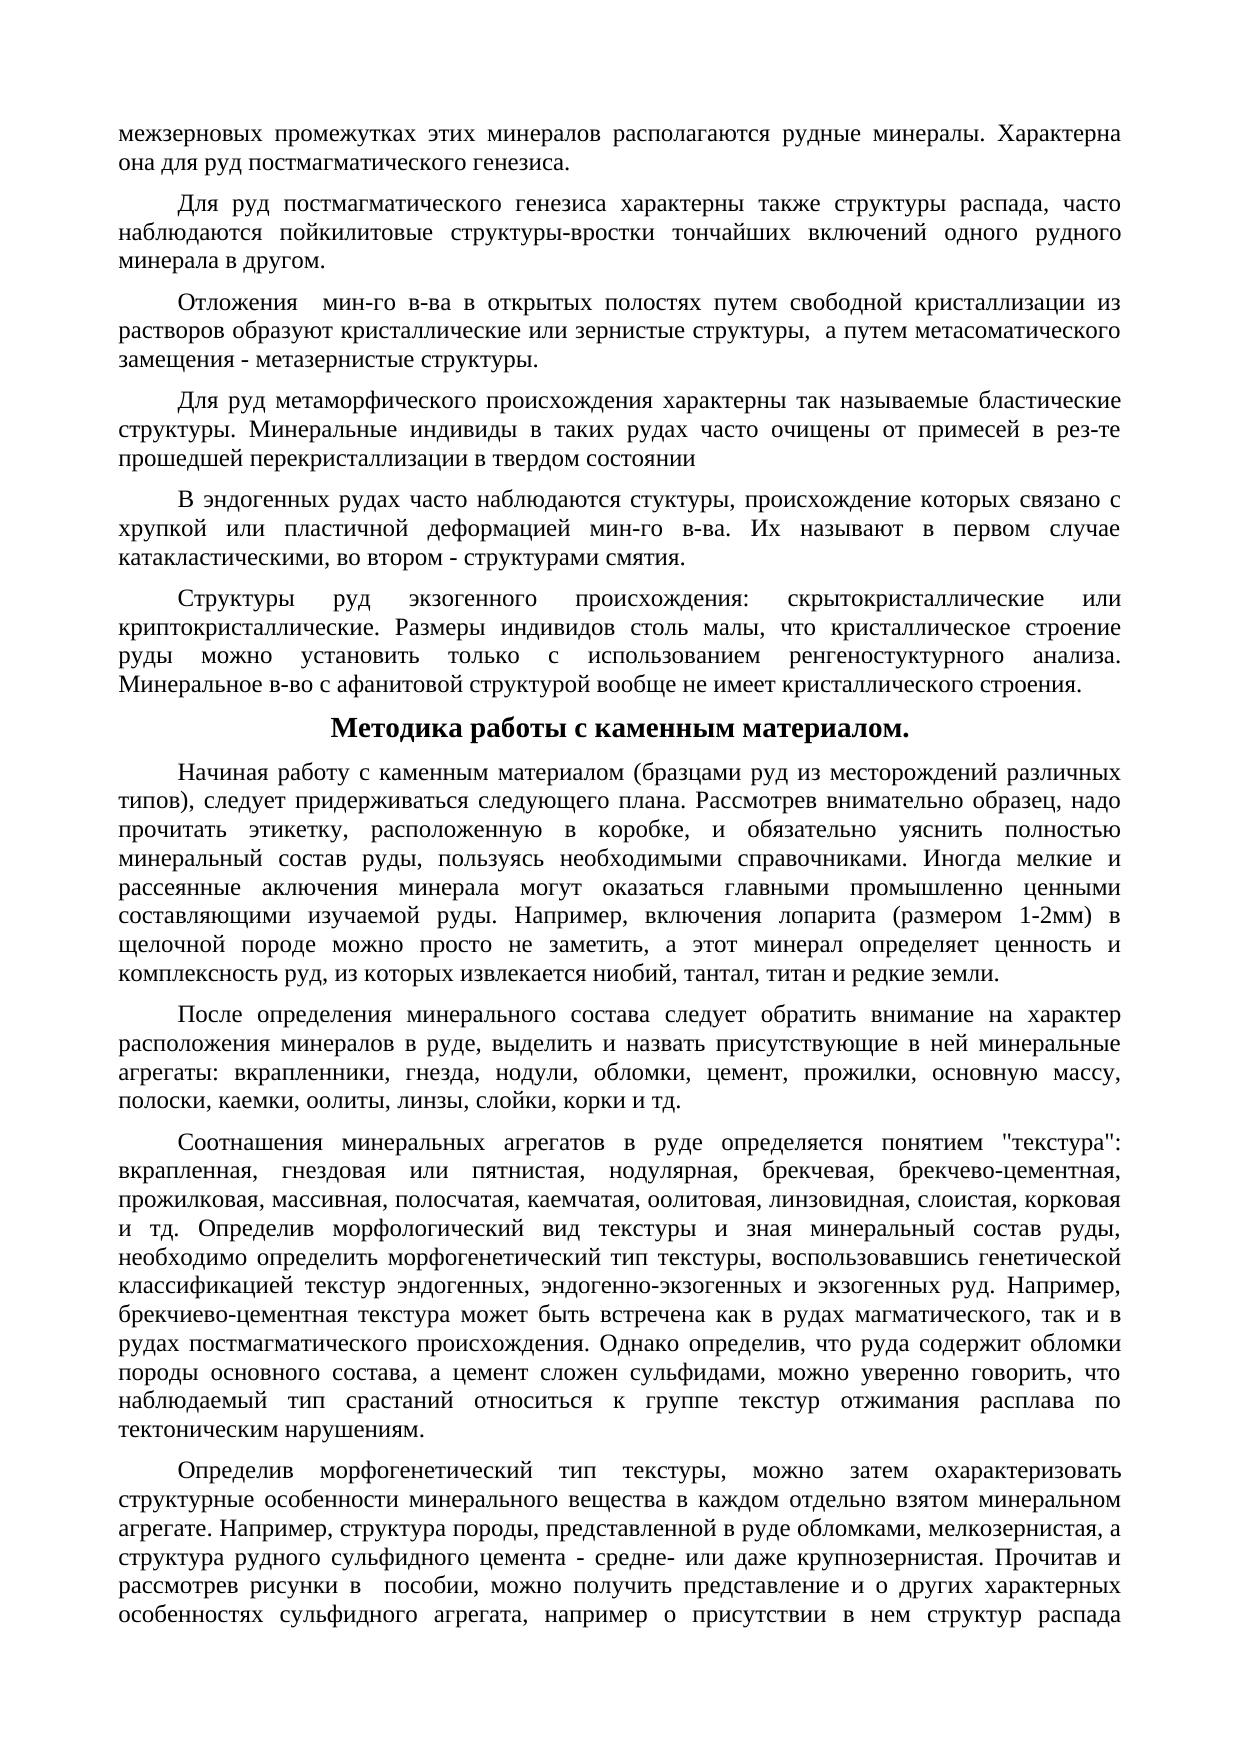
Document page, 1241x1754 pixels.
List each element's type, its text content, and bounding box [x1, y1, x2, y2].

text Соотнашения минеральных агрегатов в руде определяется понятием "текстура": вкрапленная, гнездовая или пятнистая, нодулярная, брекчевая, брекчево-цементная, прожилковая, массивная, полосчатая, каемчатая, оолитовая, линзовидная, слоистая, корковая и тд. Определив морфологический вид текстуры и зная минеральный состав руды, необходимо определить морфогенетический тип текстуры, воспользовавшись генетической классификацией текстур эндогенных, эндогенно-экзогенных и экзогенных руд. Например, брекчиево-цементная текстура может быть встречена как в рудах магматического, так и в рудах постмагматического происхождения. Однако определив, что руда содержит обломки породы основного состава, а цемент сложен сульфидами, можно уверенно говорить, что наблюдаемый тип срастаний относиться к группе текстур отжимания расплава по тектоническим нарушениям. [118, 1127, 1122, 1443]
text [118, 1455, 1122, 1628]
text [118, 118, 1122, 176]
text Для руд постмагматического генезиса характерны также структуры распада, часто наблюдаются пойкилитовые структуры-вростки тончайших включений одного рудного минерала в другом. [118, 188, 1122, 274]
text Для руд метаморфического происхождения характерны так называемые бластические структуры. Минеральные индивиды в таких рудах часто очищены от примесей в рез-те прошедшей перекристаллизации в твердом состоянии [118, 386, 1122, 472]
text После определения минерального состава следует обратить внимание на характер расположения минералов в руде, выделить и назвать присутствующие в ней минеральные агрегаты: вкрапленники, гнезда, нодули, обломки, цемент, прожилки, основную массу, полоски, каемки, оолиты, линзы, слойки, корки и тд. [118, 999, 1122, 1114]
text Отложения мин-го в-ва в открытых полостях путем свободной кристаллизации из растворов образуют кристаллические или зернистые структуры, а путем метасоматического замещения - метазернистые структуры. [118, 287, 1122, 373]
text Методика работы с каменным материалом. [118, 711, 1122, 744]
text Структуры руд экзогенного происхождения: скрытокристаллические или криптокристаллические. Размеры индивидов столь малы, что кристаллическое строение руды можно установить только с использованием ренгеностуктурного анализа. Минеральное в-во с афанитовой структурой вообще не имеет кристаллического строения. [118, 583, 1122, 698]
text В эндогенных рудах часто наблюдаются стуктуры, происхождение которых связано с хрупкой или пластичной деформацией мин-го в-ва. Их называют в первом случае катакластическими, во втором - структурами смятия. [118, 484, 1122, 571]
text Начиная работу с каменным материалом (бразцами руд из месторождений различных типов), следует придерживаться следующего плана. Рассмотрев внимательно образец, надо прочитать этикетку, расположенную в коробке, и обязательно уяснить полностью минеральный состав руды, пользуясь необходимыми справочниками. Иногда мелкие и рассеянные аключения минерала могут оказаться главными промышленно ценными составляющими изучаемой руды. Например, включения лопарита (размером 1-2мм) в щелочной породе можно просто не заметить, а этот минерал определяет ценность и комплексность руд, из которых извлекается ниобий, тантал, титан и редкие земли. [118, 757, 1122, 987]
